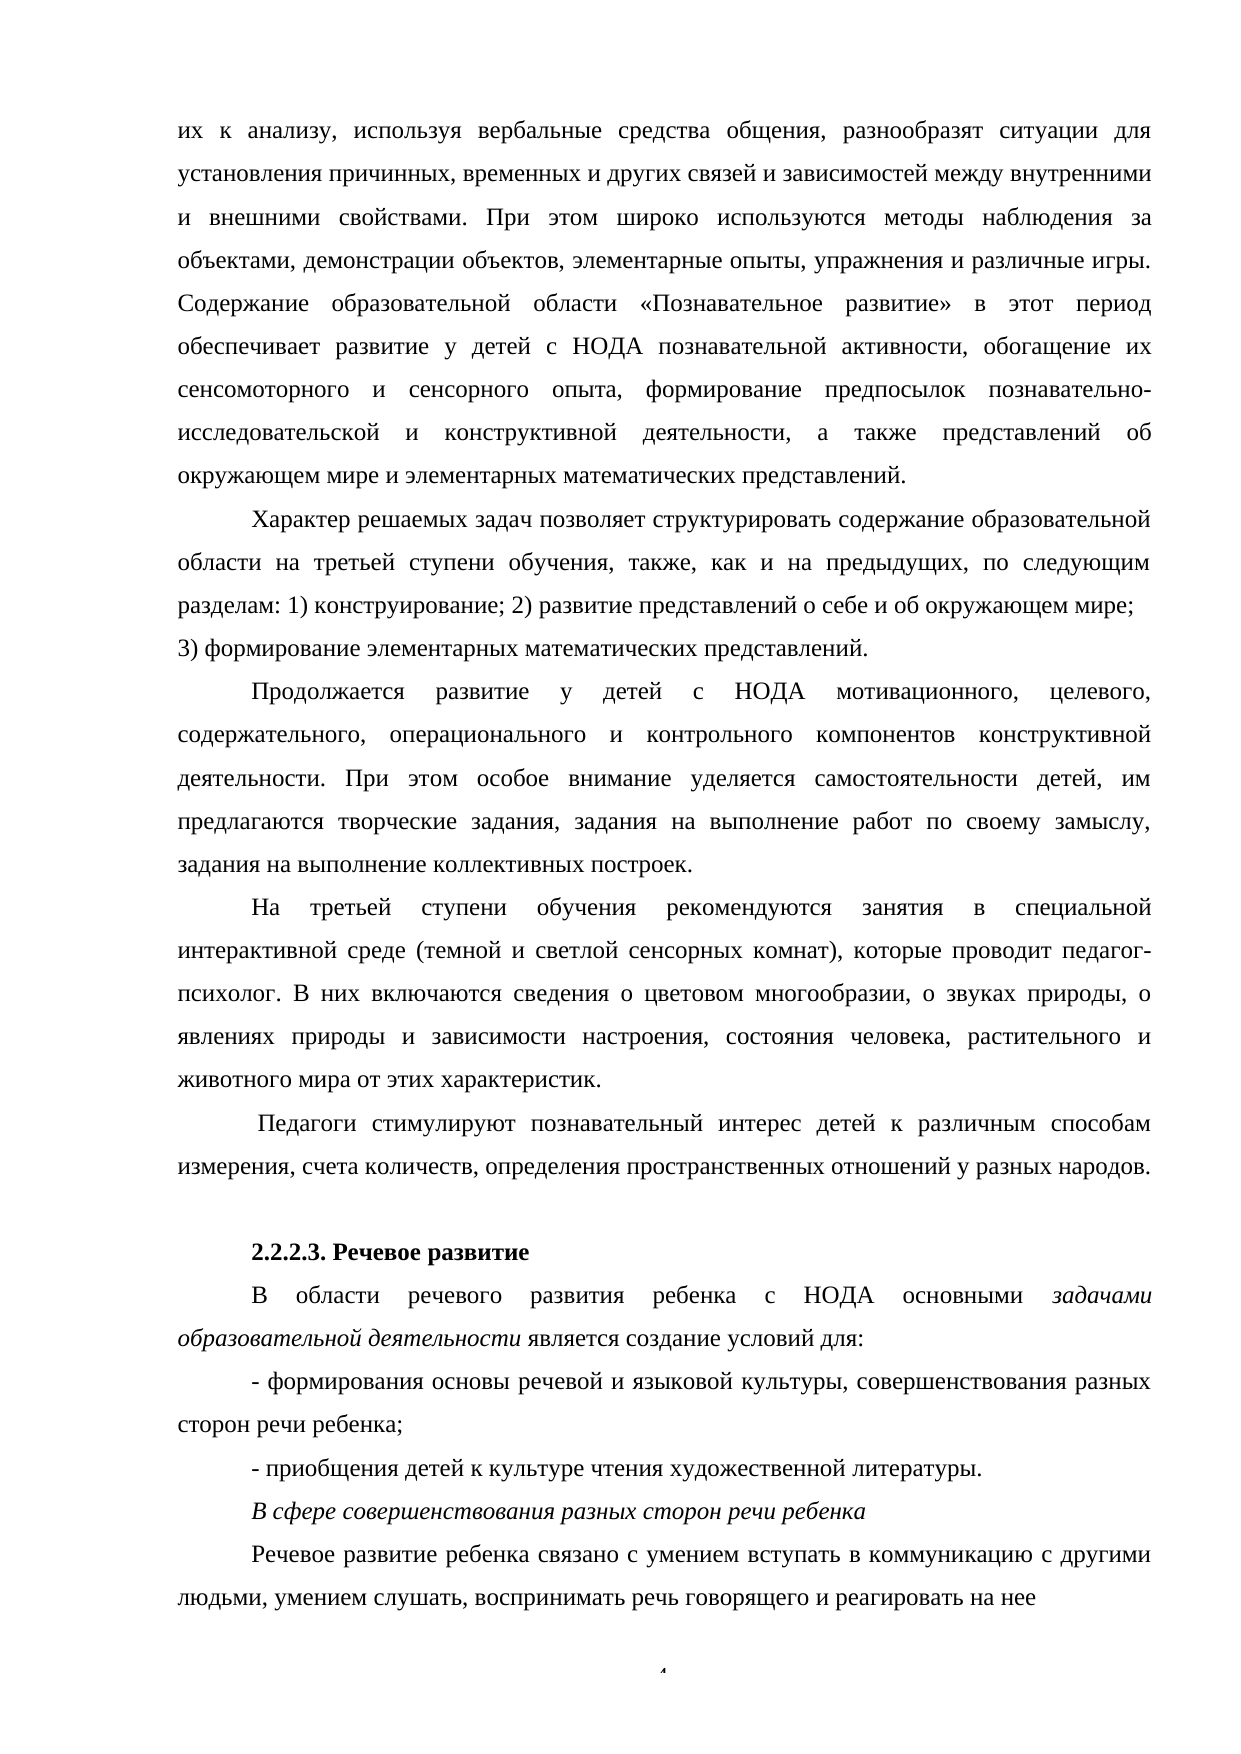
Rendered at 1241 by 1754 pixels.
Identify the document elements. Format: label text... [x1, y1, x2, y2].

text В области речевого развития ребенка с НОДА основными задачами образовательной деятельности является создание условий для: [177, 1280, 1152, 1352]
text Продолжается развитие у детей с НОДА мотивационного, целевого, содержательного, операционального и контрольного компонентов конструктивной деятельности. При этом особое внимание уделяется самостоятельности детей, им предлагаются творческие задания, задания на выполнение работ по своему замыслу, задания на выполнение коллективных построек. [177, 676, 1152, 878]
text Речевое развитие ребенка связано с умением вступать в коммуникацию с другими людьми, умением слушать, воспринимать речь говорящего и реагировать на нее [177, 1539, 1152, 1611]
text В сфере совершенствования разных сторон речи ребенка [251, 1496, 1163, 1524]
subtitle Речевое развитие [251, 1237, 1163, 1266]
text На третьей ступени обучения рекомендуются занятия в специальной интерактивной среде (темной и светлой сенсорных комнат), которые проводит педагог- психолог. В них включаются сведения о цветовом многообразии, о звуках природы, о явлениях природы и зависимости настроения, состояния человека, растительного и животного мира от этих характеристик. [177, 892, 1152, 1093]
text их к анализу, используя вербальные средства общения, разнообразят ситуации для установления причинных, временных и других связей и зависимостей между внутренними и внешними свойствами. При этом широко используются методы наблюдения за объектами, демонстрации объектов, элементарные опыты, упражнения и различные игры. Содержание образовательной области «Познавательное развитие» в этот период обеспечивает развитие у детей с НОДА познавательной активности, обогащение их сенсомоторного и сенсорного опыта, формирование предпосылок познавательно- исследовательской и конструктивной деятельности, а также представлений об окружающем мире и элементарных математических представлений. [177, 115, 1152, 489]
text Характер решаемых задач позволяет структурировать содержание образовательной области на третьей ступени обучения, также, как и на предыдущих, по следующим разделам: 1) конструирование; 2) развитие представлений о себе и об окружающем мире; [177, 504, 1151, 619]
list приобщения детей к культуре чтения художественной литературы. [251, 1453, 1163, 1481]
text Педагоги стимулируют познавательный интерес детей к различным способам измерения, счета количеств, определения пространственных отношений у разных народов. [177, 1108, 1152, 1179]
list формирование элементарных математических представлений. [177, 633, 1163, 662]
list формирования основы речевой и языковой культуры, совершенствования разных сторон речи ребенка; [177, 1366, 1152, 1438]
